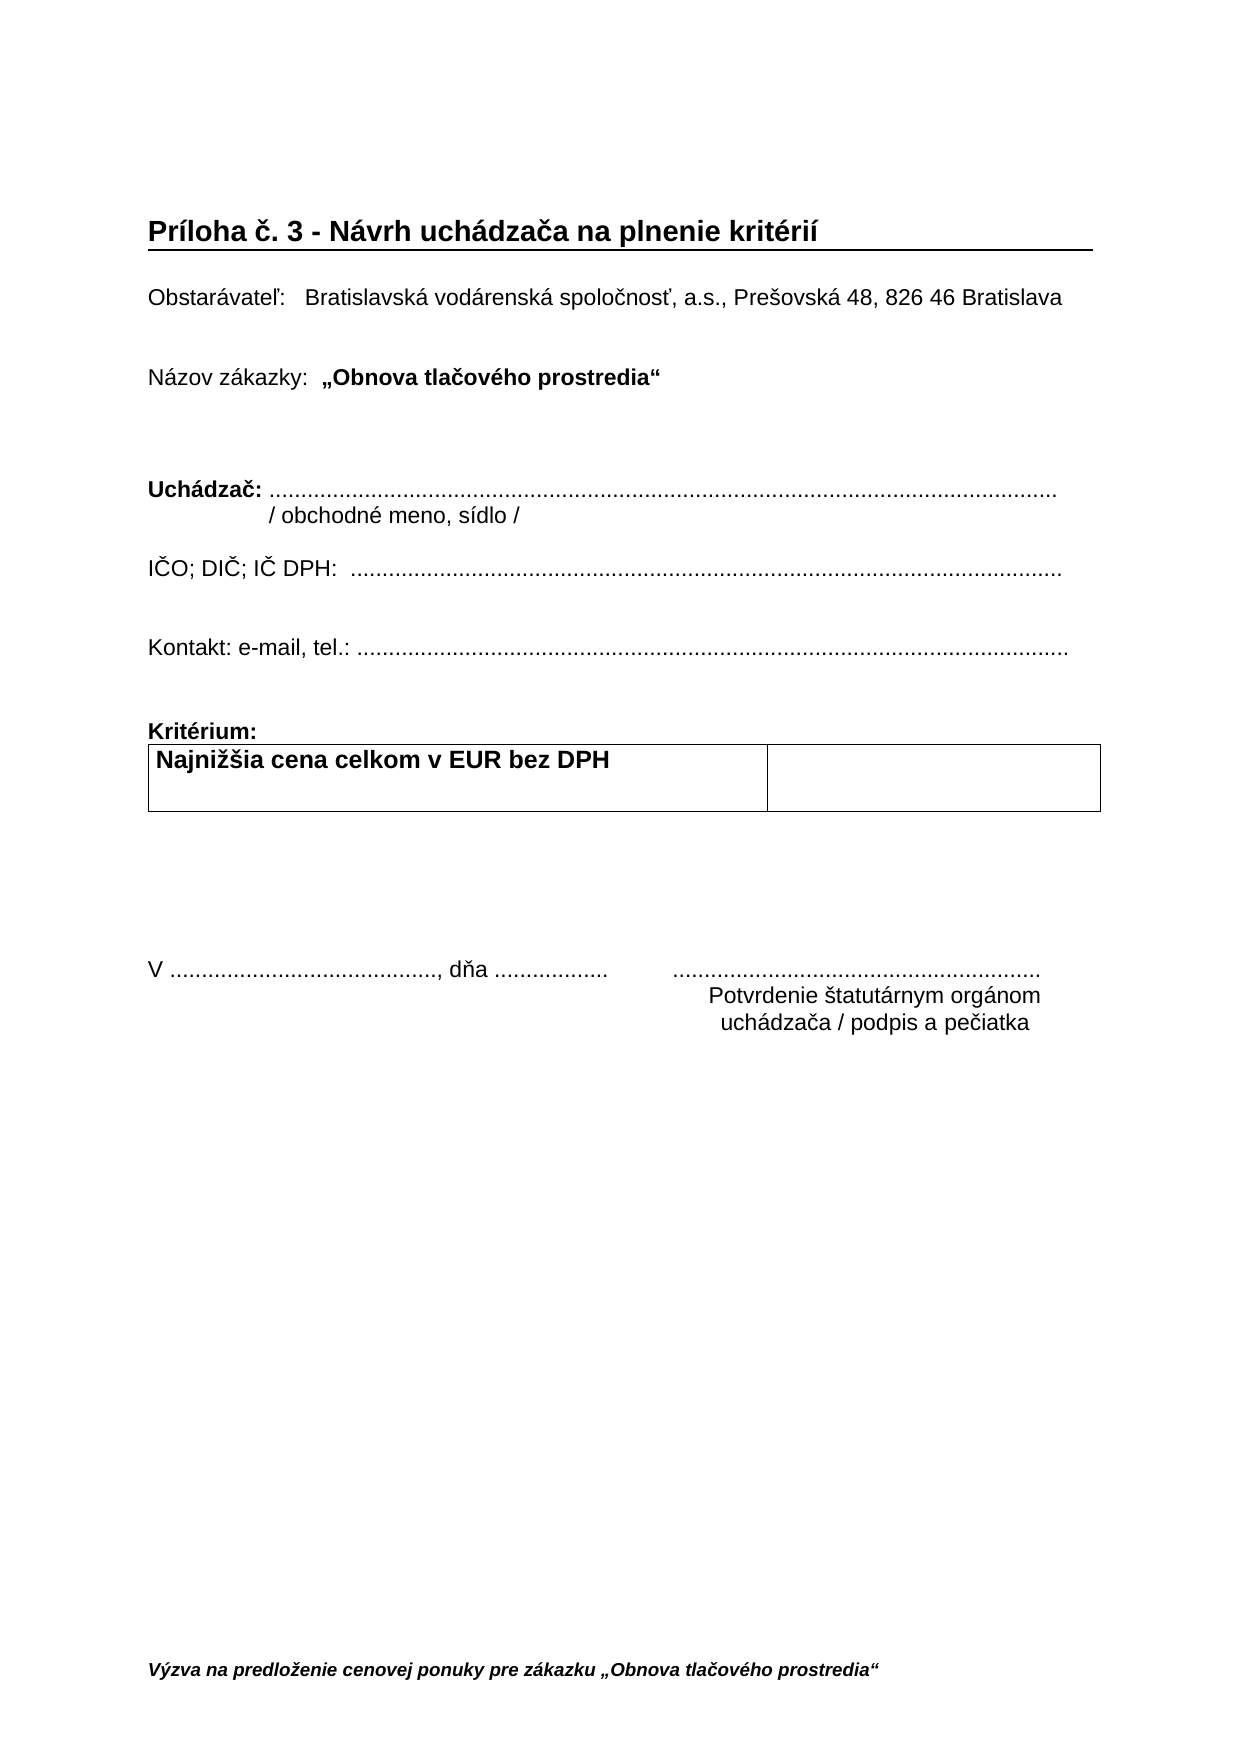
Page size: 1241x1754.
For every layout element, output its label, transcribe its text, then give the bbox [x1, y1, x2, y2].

table_header [768, 745, 1100, 811]
text IČO; DIČ; IČ DPH: ................................................................................................................ [148, 555, 1093, 581]
text uchádzača / podpis a pečiatka [148, 1009, 1093, 1035]
text Príloha č. 3 - Návrh uchádzača na plnenie kritérií [148, 214, 1093, 249]
text Kritérium: [148, 718, 1093, 744]
text / obchodné meno, sídlo / [148, 502, 1093, 529]
text Obstarávateľ: Bratislavská vodárenská spoločnosť, a.s., Prešovská 48, 826 46 Bratislava [148, 284, 1093, 311]
text Potvrdenie štatutárnym orgánom [148, 982, 1093, 1009]
text Názov zákazky: „Obnova tlačového prostredia“ [148, 363, 1093, 390]
table_header Najnižšia cena celkom v EUR bez DPH [149, 745, 767, 811]
text Kontakt: e-mail, tel.: ................................................................................................................ [148, 634, 1093, 661]
text Uchádzač: ............................................................................................................................ [148, 476, 1093, 502]
text V .........................................., dňa .................. .......................................................... [148, 956, 1093, 982]
